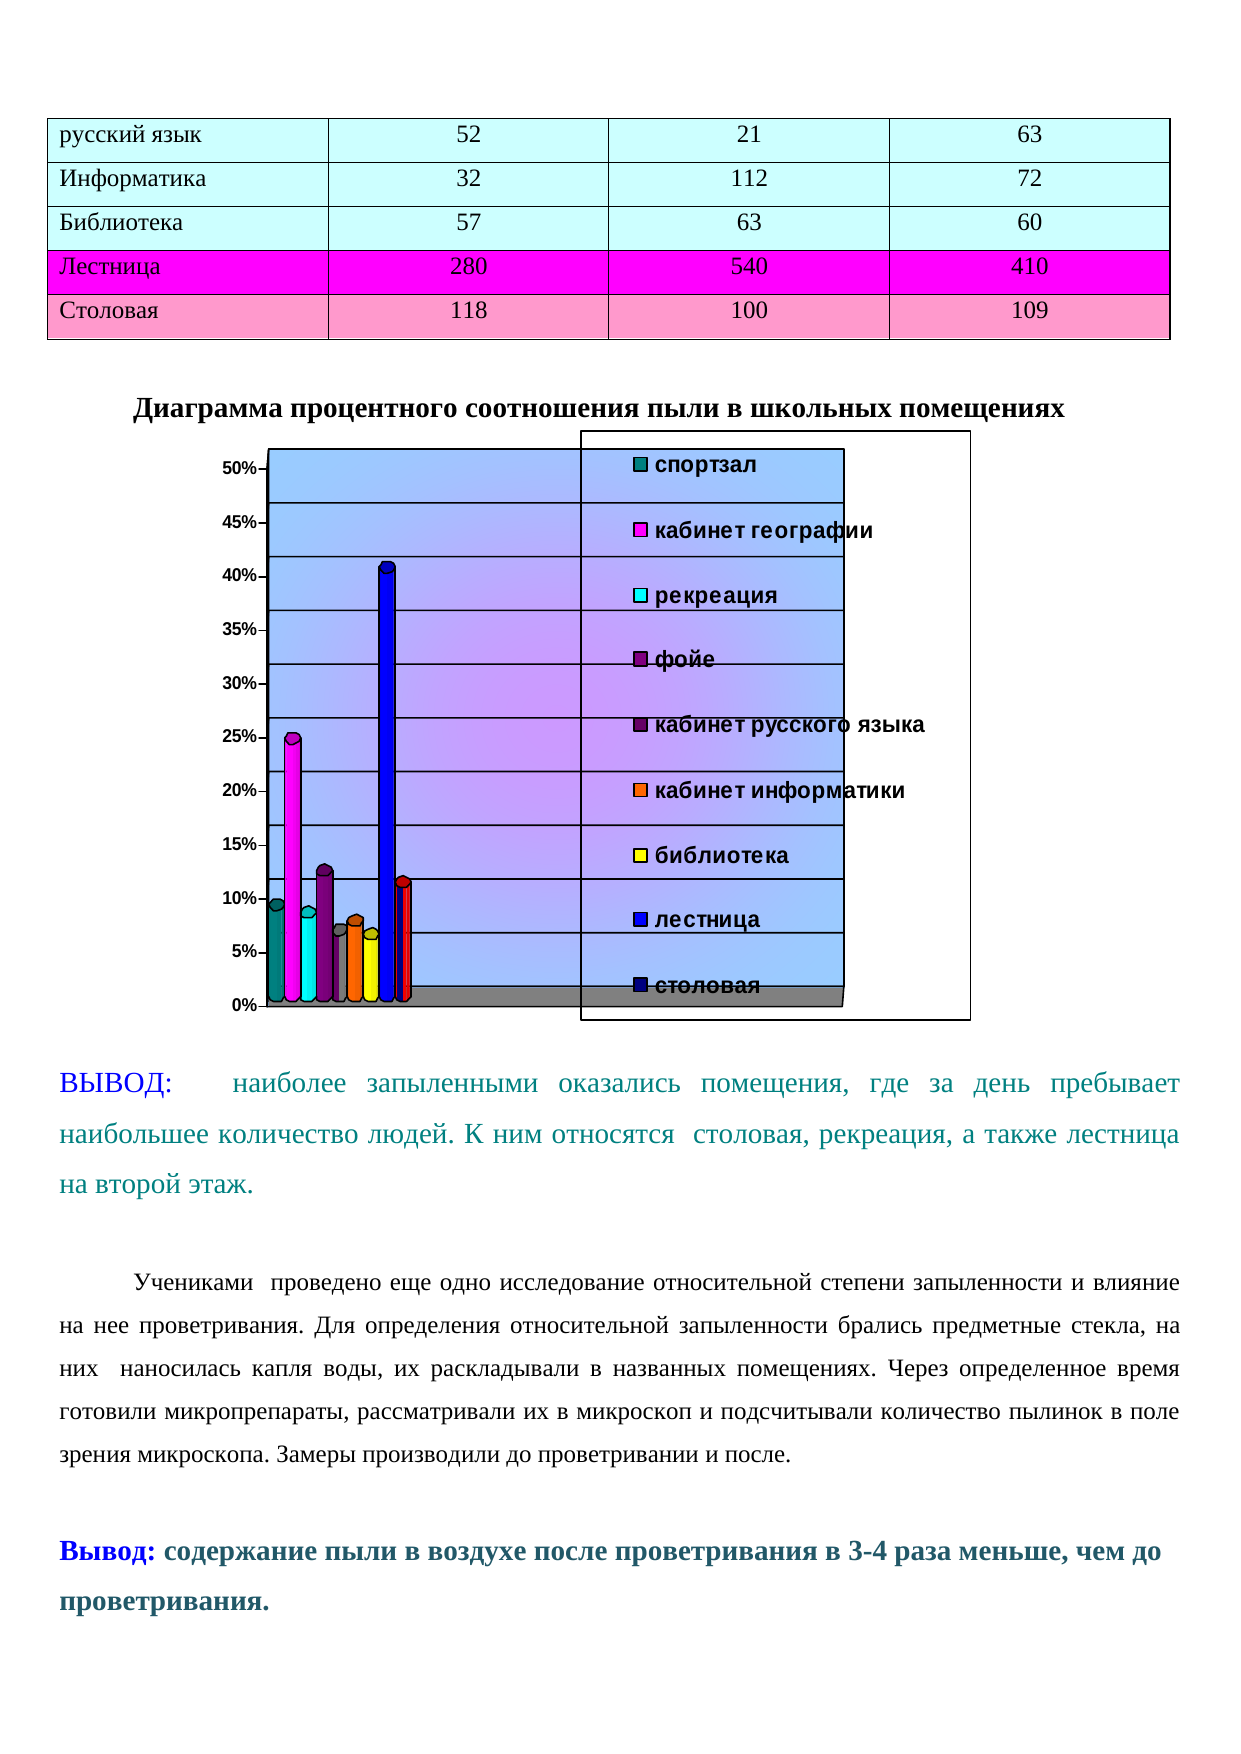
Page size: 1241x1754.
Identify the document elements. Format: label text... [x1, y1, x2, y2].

table_cell 410 [890, 251, 1169, 294]
table_cell 100 [609, 295, 889, 338]
table_cell 118 [329, 295, 608, 338]
table_cell 32 [329, 163, 608, 206]
text ВЫВОД: наиболее запыленными оказались помещения, где за день пребывает наибольшее количество людей. К ним относятся столовая, рекреация, а также лестница на второй этаж. [59, 1065, 1181, 1199]
table_cell 57 [329, 207, 608, 250]
table_cell 60 [890, 207, 1169, 250]
table_cell 21 [609, 119, 889, 162]
table_cell 63 [890, 119, 1169, 162]
table_cell 109 [890, 295, 1169, 338]
text Диаграмма процентного соотношения пыли в школьных помещениях [59, 390, 1181, 423]
text Учениками проведено еще одно исследование относительной степени запыленности и влияние на нее проветривания. Для определения относительной запыленности брались предметные стекла, на них наносилась капля воды, их раскладывали в названных помещениях. Через определенное время готовили микропрепараты, рассматривали их в микроскоп и подсчитывали количество пылинок в поле зрения микроскопа. Замеры производили до проветривании и после. [59, 1267, 1181, 1468]
table_cell 112 [609, 163, 889, 206]
table_cell Библиотека [48, 207, 328, 250]
table_cell Лестница [48, 251, 328, 294]
table_cell Столовая [48, 295, 328, 338]
table_cell 63 [609, 207, 889, 250]
text Вывод: содержание пыли в воздухе после проветривания в 3-4 раза меньше, чем до проветривания. [59, 1533, 1181, 1616]
table_cell Информатика [48, 163, 328, 206]
table_cell 540 [609, 251, 889, 294]
table_cell 72 [890, 163, 1169, 206]
table_cell 52 [329, 119, 608, 162]
table_cell 280 [329, 251, 608, 294]
table_cell русский язык [48, 119, 328, 162]
